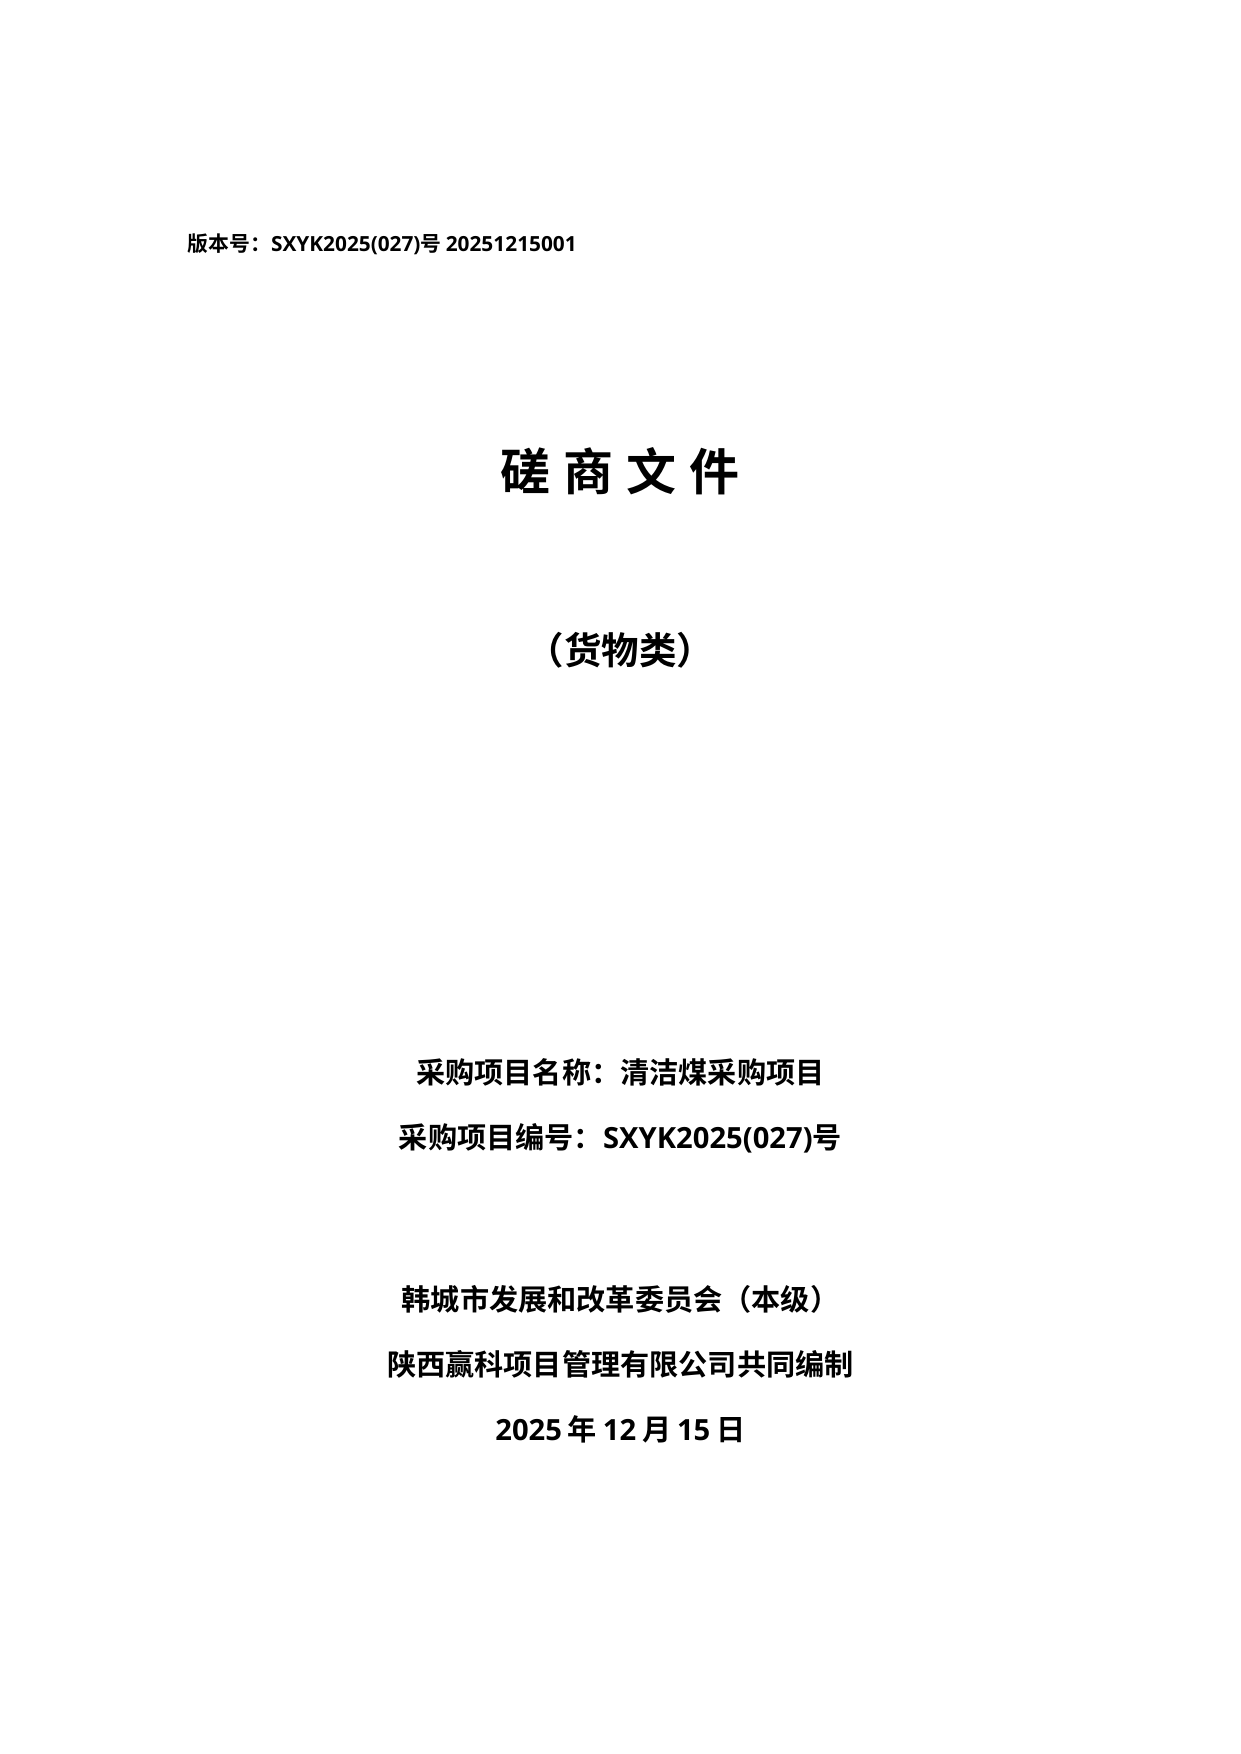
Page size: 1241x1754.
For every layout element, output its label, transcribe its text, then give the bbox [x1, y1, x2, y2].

text 陕西赢科项目管理有限公司共同编制 [187, 1332, 1053, 1397]
text 版本号：SXYK2025(027)号20251215001 [187, 227, 1053, 422]
text 韩城市发展和改革委员会（本级） [187, 1267, 1053, 1332]
text （货物类） [187, 617, 1053, 1039]
text 磋 商 文 件 [187, 422, 1053, 617]
text 2025年12月15日 [187, 1397, 1053, 1462]
text 采购项目编号：SXYK2025(027)号 [187, 1104, 1053, 1267]
text 采购项目名称：清洁煤采购项目 [187, 1039, 1053, 1104]
